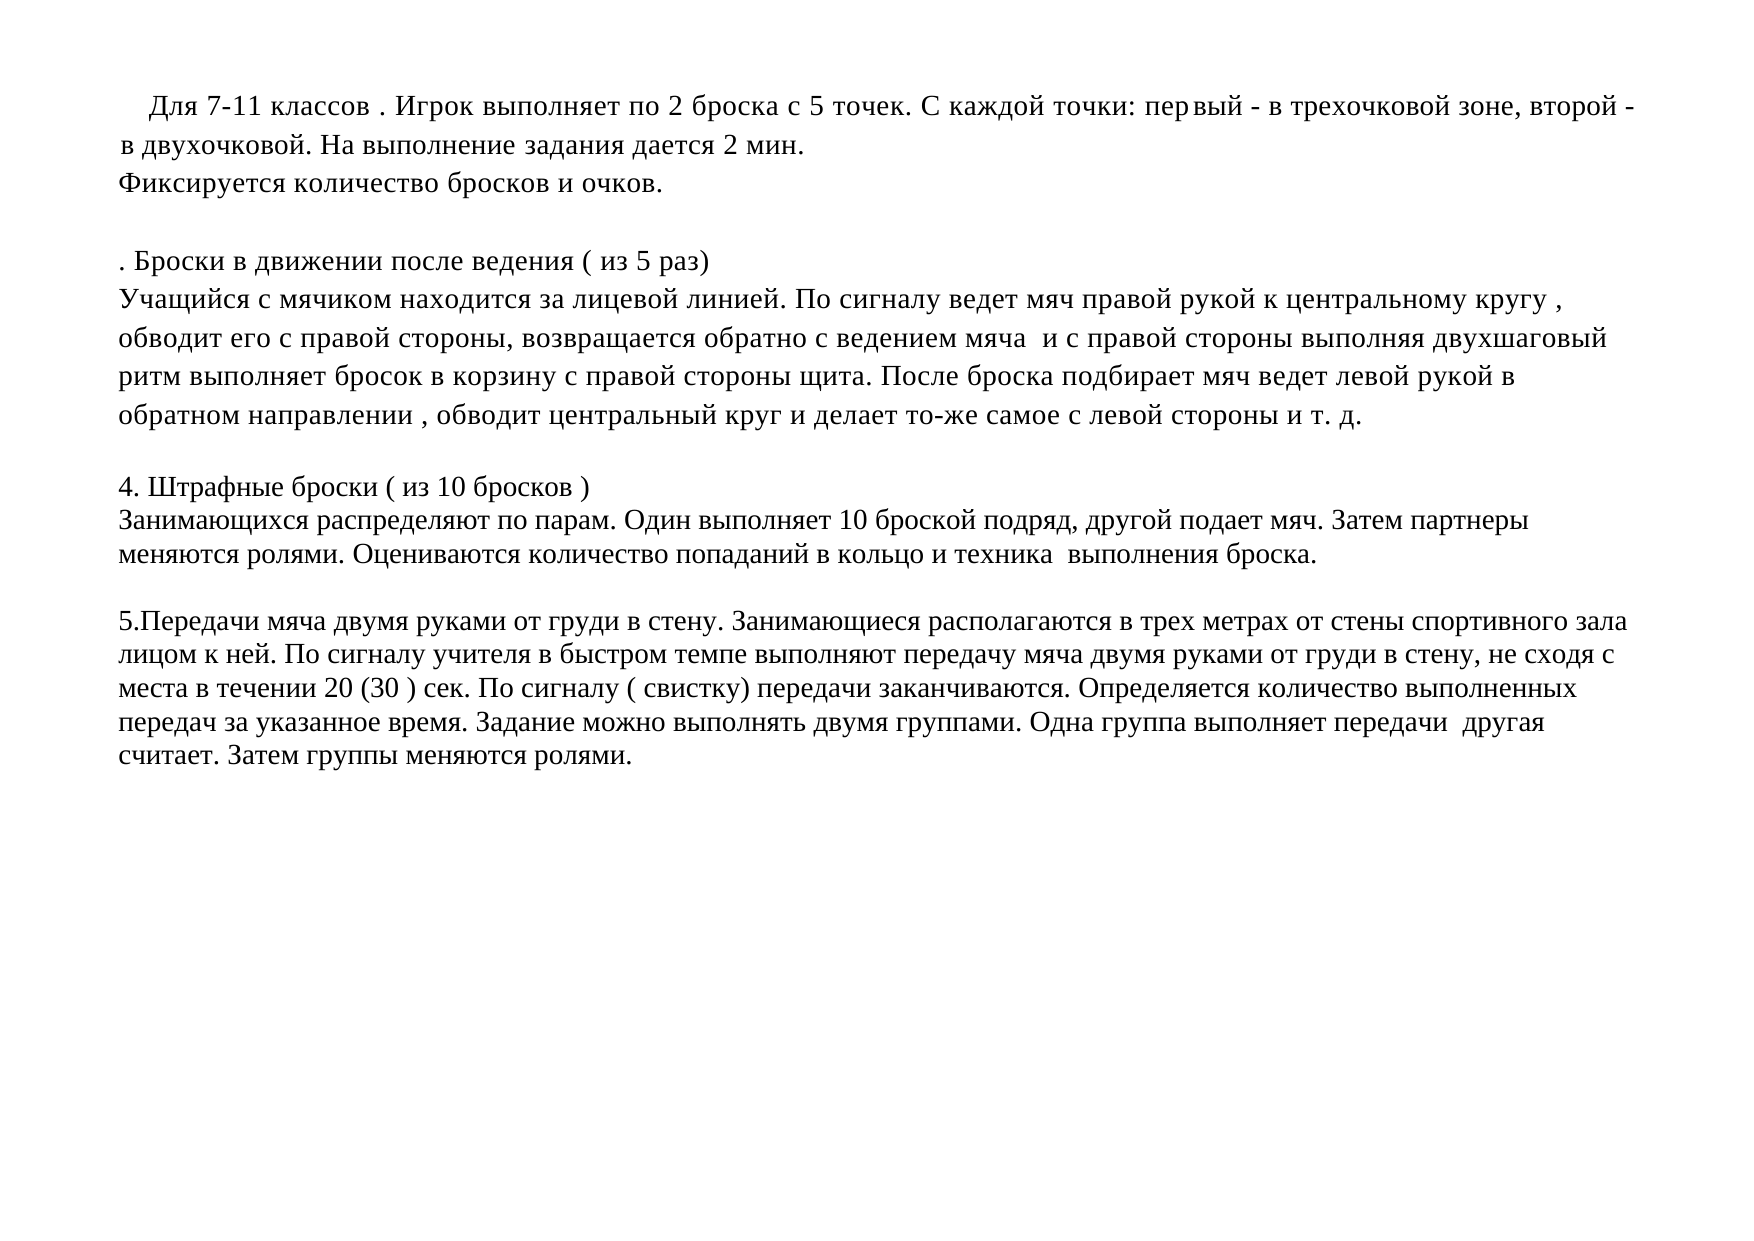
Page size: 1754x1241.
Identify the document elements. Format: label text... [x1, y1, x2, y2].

text 5.Передачи мяча двумя руками от груди в стену. Занимающиеся располагаются в трех метрах от стены спортивного зала лицом к ней. По сигналу учителя в быстром темпе выполняют передачу мяча двумя руками от груди в стену, не сходя с места в течении 20 (30 ) сек. По сигналу ( свистку) передачи заканчиваются. Определяется количество выполненных передач за указанное время. Задание можно выполнять двумя группами. Одна группа выполняет передачи другая считает. Затем группы меняются ролями. [118, 603, 1636, 771]
text . Броски в движении после ведения ( из 5 раз) [118, 243, 1636, 276]
text Для 7-11 классов . Игрок выполняет по 2 броска с 5 точек. С каждой точки: первый - в трехочковой зоне, второй - в двухочковой. На выполнение задания дается 2 мин. [120, 88, 1636, 161]
text Фиксируется количество бросков и очков. [118, 166, 1636, 199]
text Занимающихся распределяют по парам. Один выполняет 10 броской подряд, другой подает мяч. Затем партнеры меняются ролями. Оцениваются количество попаданий в кольцо и техника выполнения броска. [118, 502, 1636, 569]
text 4. Штрафные броски ( из 10 бросков ) [118, 469, 1636, 502]
text Учащийся с мячиком находится за лицевой линией. По сигналу ведет мяч правой рукой к центральному кругу , обводит его с правой стороны, возвращается обратно с ведением мяча и с правой стороны выполняя двухшаговый ритм выполняет бросок в корзину с правой стороны щита. После броска подбирает мяч ведет левой рукой в обратном направлении , обводит центральный круг и делает то-же самое с левой стороны и т. д. [118, 281, 1636, 430]
